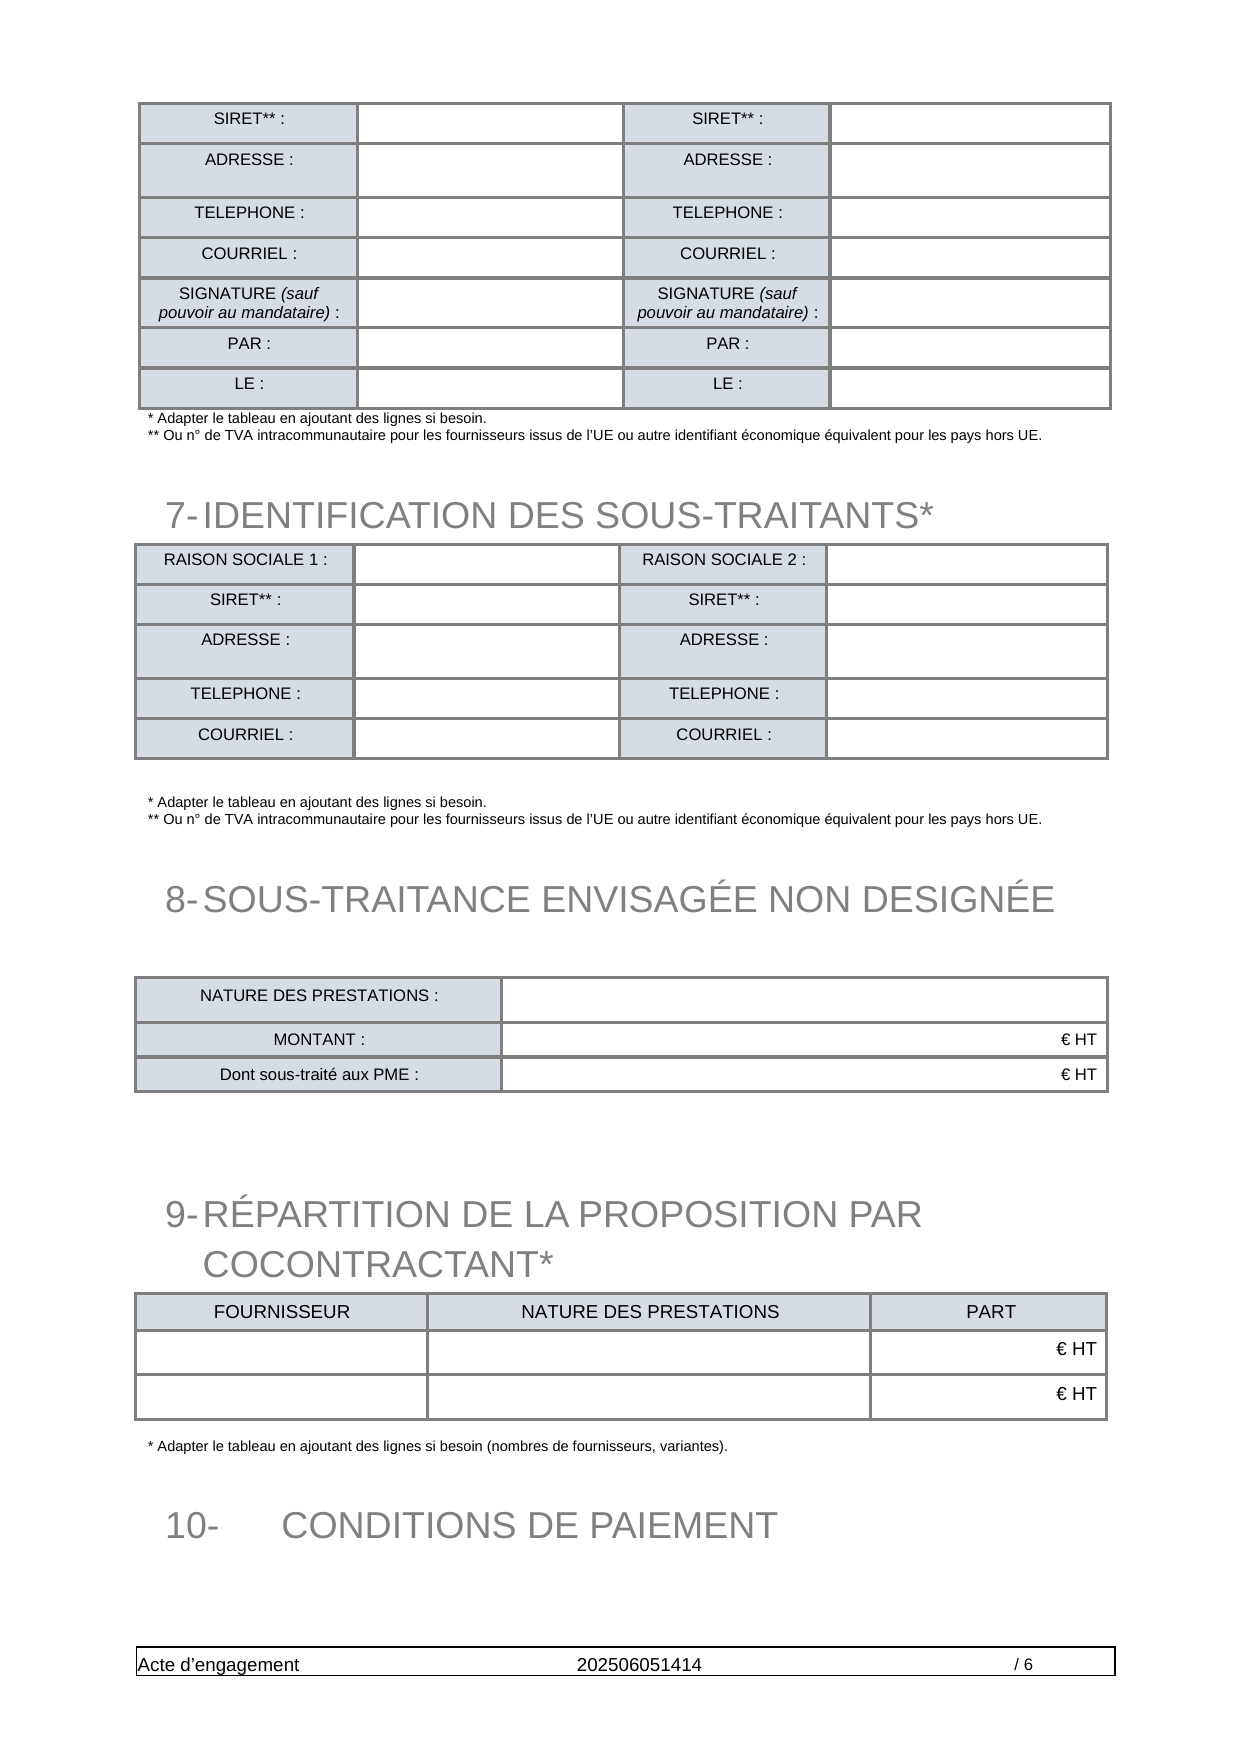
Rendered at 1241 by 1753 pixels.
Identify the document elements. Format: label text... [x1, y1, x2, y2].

table_cell € HT [503, 1059, 1106, 1090]
table_header NATURE DES PRESTATIONS : [137, 979, 500, 1021]
table_cell [359, 280, 622, 326]
table_cell [359, 199, 622, 236]
table_cell € HT [503, 1024, 1106, 1055]
table_cell [429, 1376, 869, 1417]
table_header [356, 546, 618, 583]
table_cell LE : [625, 370, 828, 407]
table_cell [137, 1376, 426, 1417]
table_cell LE : [141, 370, 356, 407]
table_cell TELEPHONE : [141, 199, 356, 236]
table_cell [356, 680, 618, 717]
table_cell [359, 239, 622, 276]
table_cell COURRIEL : [137, 720, 352, 757]
table_header RAISON SOCIALE 1 : [137, 546, 352, 583]
table_cell € HT [872, 1332, 1105, 1373]
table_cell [625, 280, 828, 326]
table_header [503, 979, 1106, 1021]
table_header PART [872, 1295, 1105, 1329]
table_header RAISON SOCIALE 2 : [621, 546, 825, 583]
list RÉPARTITION DE LA PROPOSITION PAR COCONTRACTANT* [165, 1192, 1093, 1285]
table_cell ADRESSE : [625, 145, 828, 196]
table_cell MONTANT : [137, 1024, 500, 1055]
table_cell TELEPHONE : [625, 199, 828, 236]
table_cell Dont sous-traité aux PME : [137, 1059, 500, 1090]
table_cell [832, 329, 1109, 366]
table_cell [359, 145, 622, 196]
table_cell ADRESSE : [141, 145, 356, 196]
table_cell [429, 1332, 869, 1373]
table_cell ADRESSE : [621, 626, 825, 677]
list CONDITIONS DE PAIEMENT [165, 1504, 1093, 1547]
table_cell [137, 1332, 426, 1373]
table_cell [832, 145, 1109, 196]
table_cell [832, 199, 1109, 236]
table_cell PAR : [625, 329, 828, 366]
table_cell ADRESSE : [137, 626, 352, 677]
table_cell SIRET** : [141, 105, 356, 142]
list IDENTIFICATION DES SOUS-TRAITANTS* [165, 493, 1093, 536]
table_header NATURE DES PRESTATIONS [429, 1295, 869, 1329]
table_cell [828, 586, 1106, 623]
table_cell TELEPHONE : [621, 680, 825, 717]
table_cell COURRIEL : [625, 239, 828, 276]
table_cell [359, 370, 622, 407]
table_cell [828, 626, 1106, 677]
table_cell [359, 105, 622, 142]
text * Adapter le tableau en ajoutant des lignes si besoin. [148, 410, 1093, 426]
table_cell [356, 720, 618, 757]
table_cell € HT [872, 1376, 1105, 1417]
table_cell [832, 280, 1109, 326]
table_cell [832, 105, 1109, 142]
table_cell PAR : [141, 329, 356, 366]
text ** Ou n° de TVA intracommunautaire pour les fournisseurs issus de l’UE ou autre identifiant économique équivalent pour les pays hors UE. [148, 811, 1093, 827]
table_cell [359, 329, 622, 366]
table_header [828, 546, 1106, 583]
text ** Ou n° de TVA intracommunautaire pour les fournisseurs issus de l’UE ou autre identifiant économique équivalent pour les pays hors UE. [148, 426, 1093, 443]
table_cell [141, 280, 356, 326]
table_cell SIRET** : [625, 105, 828, 142]
table_header FOURNISSEUR [137, 1295, 426, 1329]
table_cell [828, 720, 1106, 757]
table_cell [832, 239, 1109, 276]
text * Adapter le tableau en ajoutant des lignes si besoin (nombres de fournisseurs, variantes). [148, 1437, 1093, 1454]
table_cell SIRET** : [137, 586, 352, 623]
table_cell [356, 626, 618, 677]
table_cell COURRIEL : [621, 720, 825, 757]
text * Adapter le tableau en ajoutant des lignes si besoin. [148, 794, 1093, 811]
table_cell [356, 586, 618, 623]
table_cell COURRIEL : [141, 239, 356, 276]
table_cell [828, 680, 1106, 717]
table_cell TELEPHONE : [137, 680, 352, 717]
table_cell [832, 370, 1109, 407]
table_cell SIRET** : [621, 586, 825, 623]
list SOUS-TRAITANCE ENVISAGÉE NON DESIGNÉE [165, 877, 1093, 920]
